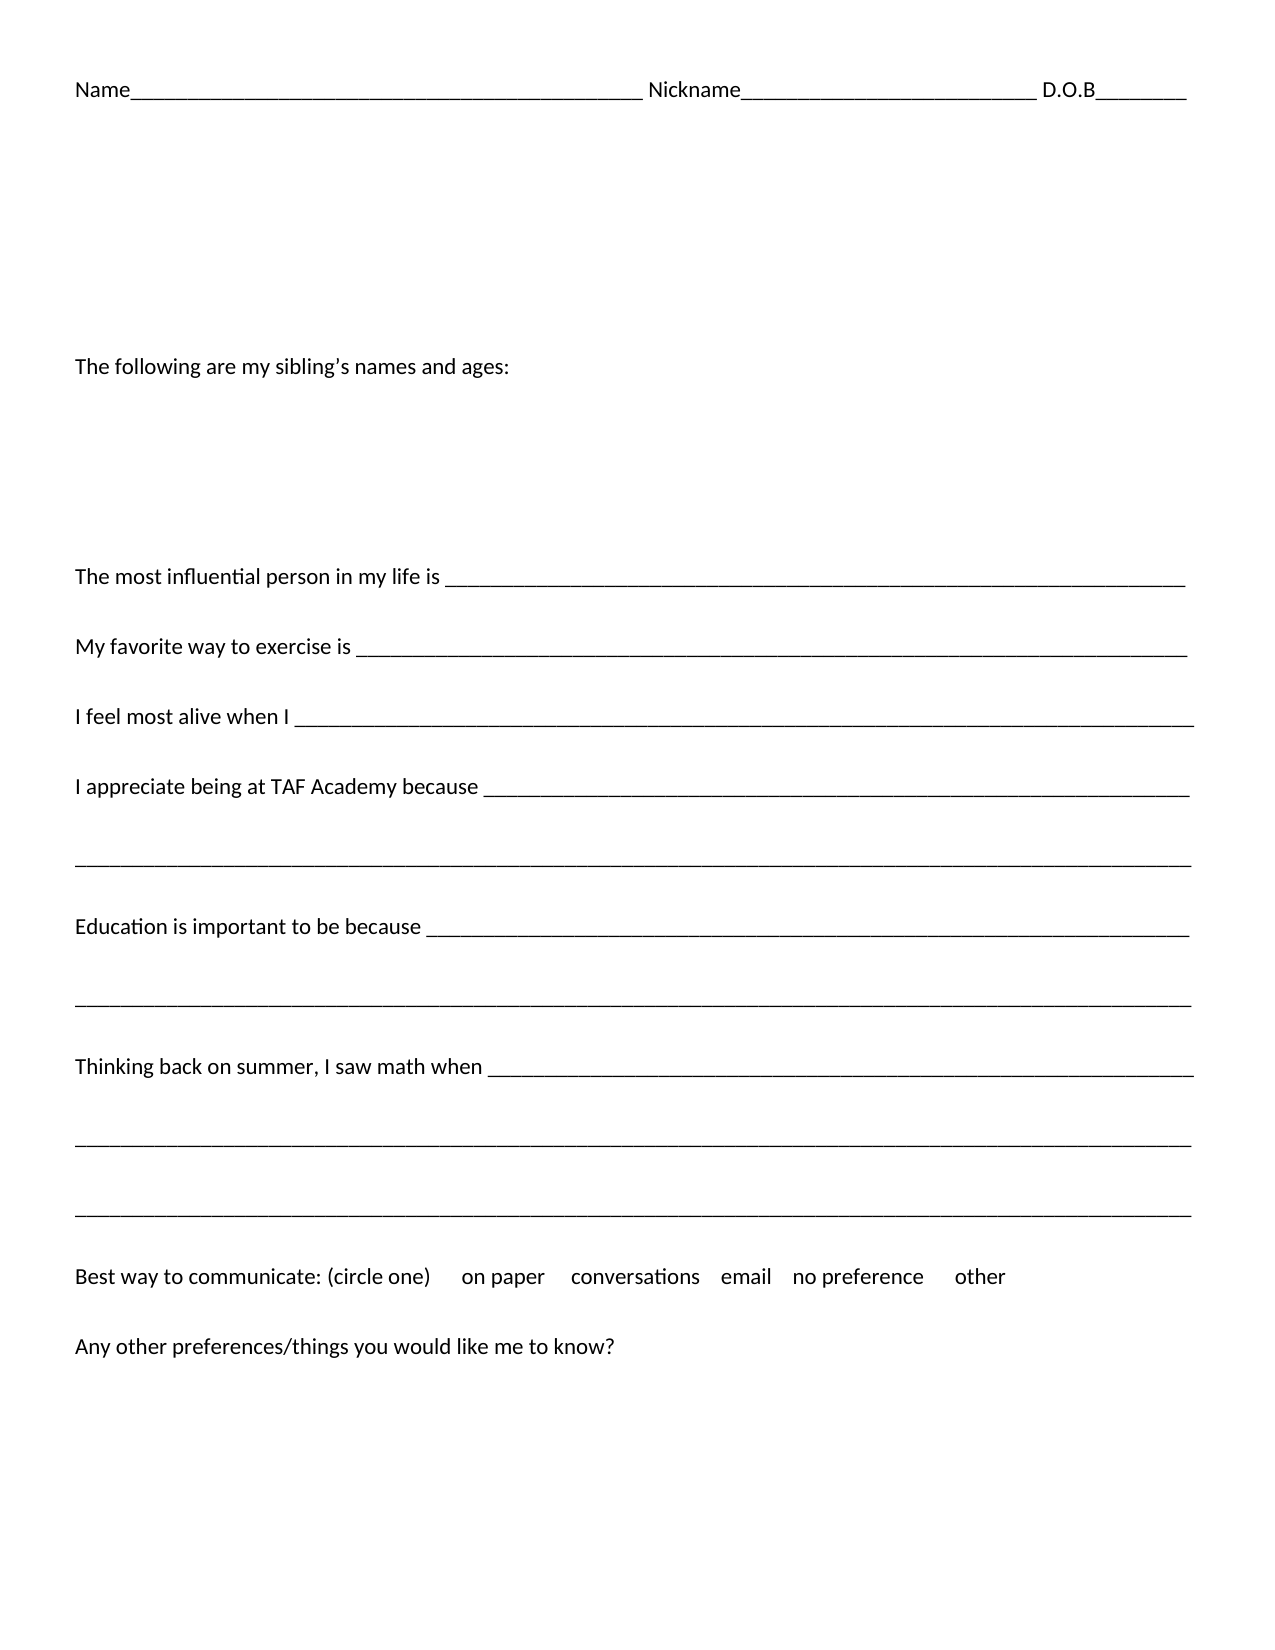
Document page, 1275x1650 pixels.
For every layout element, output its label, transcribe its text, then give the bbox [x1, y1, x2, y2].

text __________________________________________________________________________________________________ [75, 1192, 1200, 1221]
text I feel most alive when I _______________________________________________________________________________ [75, 702, 1200, 731]
text The following are my sibling’s names and ages: [75, 352, 1200, 381]
text I appreciate being at TAF Academy because ______________________________________________________________ [75, 772, 1200, 801]
text __________________________________________________________________________________________________ [75, 982, 1200, 1011]
text __________________________________________________________________________________________________ [75, 1122, 1200, 1151]
text Any other preferences/things you would like me to know? [75, 1332, 1200, 1361]
text Best way to communicate: (circle one) on paper conversations email no preference other [75, 1262, 1200, 1291]
text Education is important to be because ___________________________________________________________________ [75, 912, 1200, 941]
text The most influential person in my life is _________________________________________________________________ [75, 562, 1200, 591]
text __________________________________________________________________________________________________ [75, 842, 1200, 871]
text Thinking back on summer, I saw math when ______________________________________________________________ [75, 1052, 1200, 1081]
text My favorite way to exercise is _________________________________________________________________________ [75, 632, 1200, 661]
